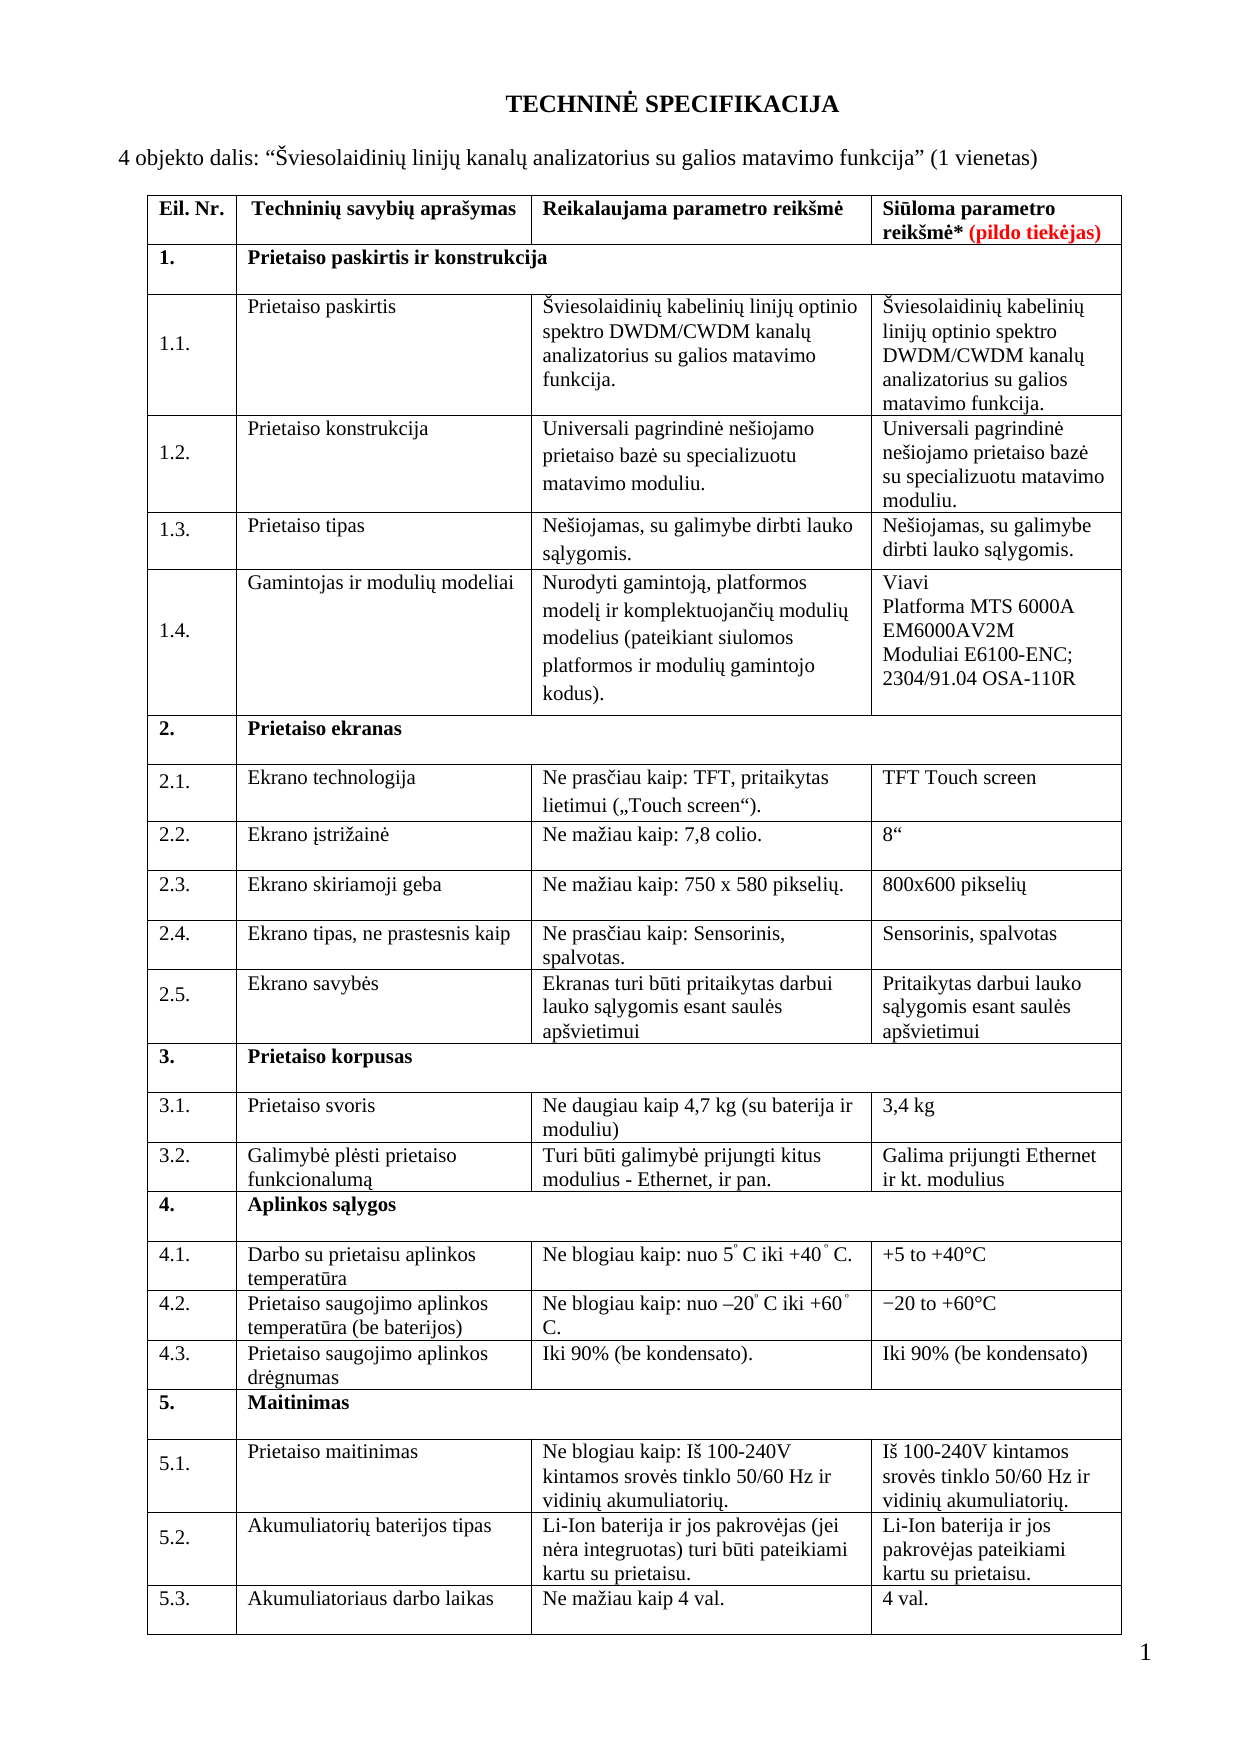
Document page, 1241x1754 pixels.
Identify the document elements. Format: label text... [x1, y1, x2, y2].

table_cell −20 to +60°C [872, 1291, 1121, 1339]
table_cell [148, 570, 236, 714]
table_cell Galima prijungti Ethernet ir kt. modulius [872, 1143, 1121, 1191]
table_cell Ekrano skiriamoji geba [237, 871, 531, 920]
table_cell Šviesolaidinių kabelinių linijų optinio spektro DWDM/CWDM kanalų analizatorius su galios matavimo funkcija. [872, 295, 1121, 415]
table_cell Ekrano tipas, ne prastesnis kaip [237, 921, 531, 969]
table_cell Šviesolaidinių kabelinių linijų optinio spektro DWDM/CWDM kanalų analizatorius su galios matavimo funkcija. [532, 295, 871, 415]
text TECHNINĖ SPECIFIKACIJA [118, 89, 1152, 117]
table_cell 800x600 pikselių [872, 871, 1121, 920]
table_cell [148, 716, 236, 764]
table_cell Ne blogiau kaip: nuo 5º C iki +40 º C. [532, 1242, 871, 1290]
table_cell Darbo su prietaisu aplinkos temperatūra [237, 1242, 531, 1290]
table_cell [148, 1390, 236, 1438]
table_header Siūloma parametro reikšmė* (pildo tiekėjas) [872, 196, 1121, 244]
table_cell [148, 295, 236, 415]
table_cell Ne mažiau kaip: 750 x 580 pikselių. [532, 871, 871, 920]
table_cell [148, 1586, 236, 1634]
table_cell [148, 1242, 236, 1290]
table_cell Prietaiso tipas [237, 513, 531, 569]
table_cell [148, 822, 236, 870]
table_cell Pritaikytas darbui lauko sąlygomis esant saulės apšvietimui [872, 970, 1121, 1043]
table_cell Ne blogiau kaip: Iš 100-240V kintamos srovės tinklo 50/60 Hz ir vidinių akumuliatorių. [532, 1440, 871, 1512]
table_cell [148, 416, 236, 512]
table_cell Li-Ion baterija ir jos pakrovėjas (jei nėra integruotas) turi būti pateikiami kartu su prietaisu. [532, 1513, 871, 1585]
table_cell Ne prasčiau kaip: Sensorinis, spalvotas. [532, 921, 871, 969]
table_cell Nurodyti gamintoją, platformos modelį ir komplektuojančių modulių modelius (pateikiant siulomos platformos ir modulių gamintojo kodus). [532, 570, 871, 714]
table_cell [148, 1093, 236, 1142]
table_cell [148, 921, 236, 969]
table_cell [148, 513, 236, 569]
table_cell [148, 245, 236, 293]
table_cell [148, 1440, 236, 1512]
table_cell Galimybė plėsti prietaiso funkcionalumą [237, 1143, 531, 1191]
table_cell Sensorinis, spalvotas [872, 921, 1121, 969]
table_header Techninių savybių aprašymas [237, 196, 531, 244]
table_cell Universali pagrindinė nešiojamo prietaiso bazė su specializuotu matavimo moduliu. [872, 416, 1121, 512]
table_cell Prietaiso saugojimo aplinkos drėgnumas [237, 1341, 531, 1389]
table_cell Turi būti galimybė prijungti kitus modulius - Ethernet, ir pan. [532, 1143, 871, 1191]
table_cell Akumuliatoriaus darbo laikas [237, 1586, 531, 1634]
table_cell Iš 100-240V kintamos srovės tinklo 50/60 Hz ir vidinių akumuliatorių. [872, 1440, 1121, 1512]
table_cell Maitinimas [237, 1390, 1121, 1438]
table_cell 3,4 kg [872, 1093, 1121, 1142]
table_cell [148, 1341, 236, 1389]
table_cell Ekrano technologija [237, 765, 531, 821]
table_cell [148, 765, 236, 821]
table_cell [148, 1192, 236, 1241]
table_cell Ne mažiau kaip 4 val. [532, 1586, 871, 1634]
table_cell Ekranas turi būti pritaikytas darbui lauko sąlygomis esant saulės apšvietimui [532, 970, 871, 1043]
table_cell Ne daugiau kaip 4,7 kg (su baterija ir moduliu) [532, 1093, 871, 1142]
table_cell Prietaiso paskirtis ir konstrukcija [237, 245, 1121, 293]
table_cell Prietaiso korpusas [237, 1044, 1121, 1092]
table_cell Prietaiso ekranas [237, 716, 1121, 764]
table_cell Iki 90% (be kondensato) [872, 1341, 1121, 1389]
table_cell [148, 871, 236, 920]
table_cell TFT Touch screen [872, 765, 1121, 821]
table_cell Li-Ion baterija ir jos pakrovėjas pateikiami kartu su prietaisu. [872, 1513, 1121, 1585]
table_cell Akumuliatorių baterijos tipas [237, 1513, 531, 1585]
table_cell Ekrano savybės [237, 970, 531, 1043]
text 4 objekto dalis: “Šviesolaidinių linijų kanalų analizatorius su galios matavimo funkcija” (1 vienetas) [118, 144, 1152, 170]
table_cell Prietaiso paskirtis [237, 295, 531, 415]
table_cell Ne mažiau kaip: 7,8 colio. [532, 822, 871, 870]
table_cell Nešiojamas, su galimybe dirbti lauko sąlygomis. [532, 513, 871, 569]
table_cell Prietaiso svoris [237, 1093, 531, 1142]
table_cell Prietaiso maitinimas [237, 1440, 531, 1512]
table_cell Aplinkos sąlygos [237, 1192, 1121, 1241]
table_cell Ne prasčiau kaip: TFT, pritaikytas lietimui („Touch screen“). [532, 765, 871, 821]
table_cell [148, 970, 236, 1043]
table_header Eil. Nr. [148, 196, 236, 244]
table_cell Ne blogiau kaip: nuo –20º C iki +60 º C. [532, 1291, 871, 1339]
table_cell Prietaiso saugojimo aplinkos temperatūra (be baterijos) [237, 1291, 531, 1339]
table_cell [148, 1291, 236, 1339]
table_cell Viavi Platforma MTS 6000A EM6000AV2M Moduliai E6100-ENC; 2304/91.04 OSA-110R [872, 570, 1121, 714]
table_cell [148, 1143, 236, 1191]
table_cell +5 to +40°C [872, 1242, 1121, 1290]
table_header Reikalaujama parametro reikšmė [532, 196, 871, 244]
table_cell 4 val. [872, 1586, 1121, 1634]
table_cell Gamintojas ir modulių modeliai [237, 570, 531, 714]
table_cell 8“ [872, 822, 1121, 870]
table_cell Universali pagrindinė nešiojamo prietaiso bazė su specializuotu matavimo moduliu. [532, 416, 871, 512]
table_cell [148, 1513, 236, 1585]
table_cell Ekrano įstrižainė [237, 822, 531, 870]
table_cell Nešiojamas, su galimybe dirbti lauko sąlygomis. [872, 513, 1121, 569]
table_cell Prietaiso konstrukcija [237, 416, 531, 512]
table_cell [148, 1044, 236, 1092]
table_cell Iki 90% (be kondensato). [532, 1341, 871, 1389]
